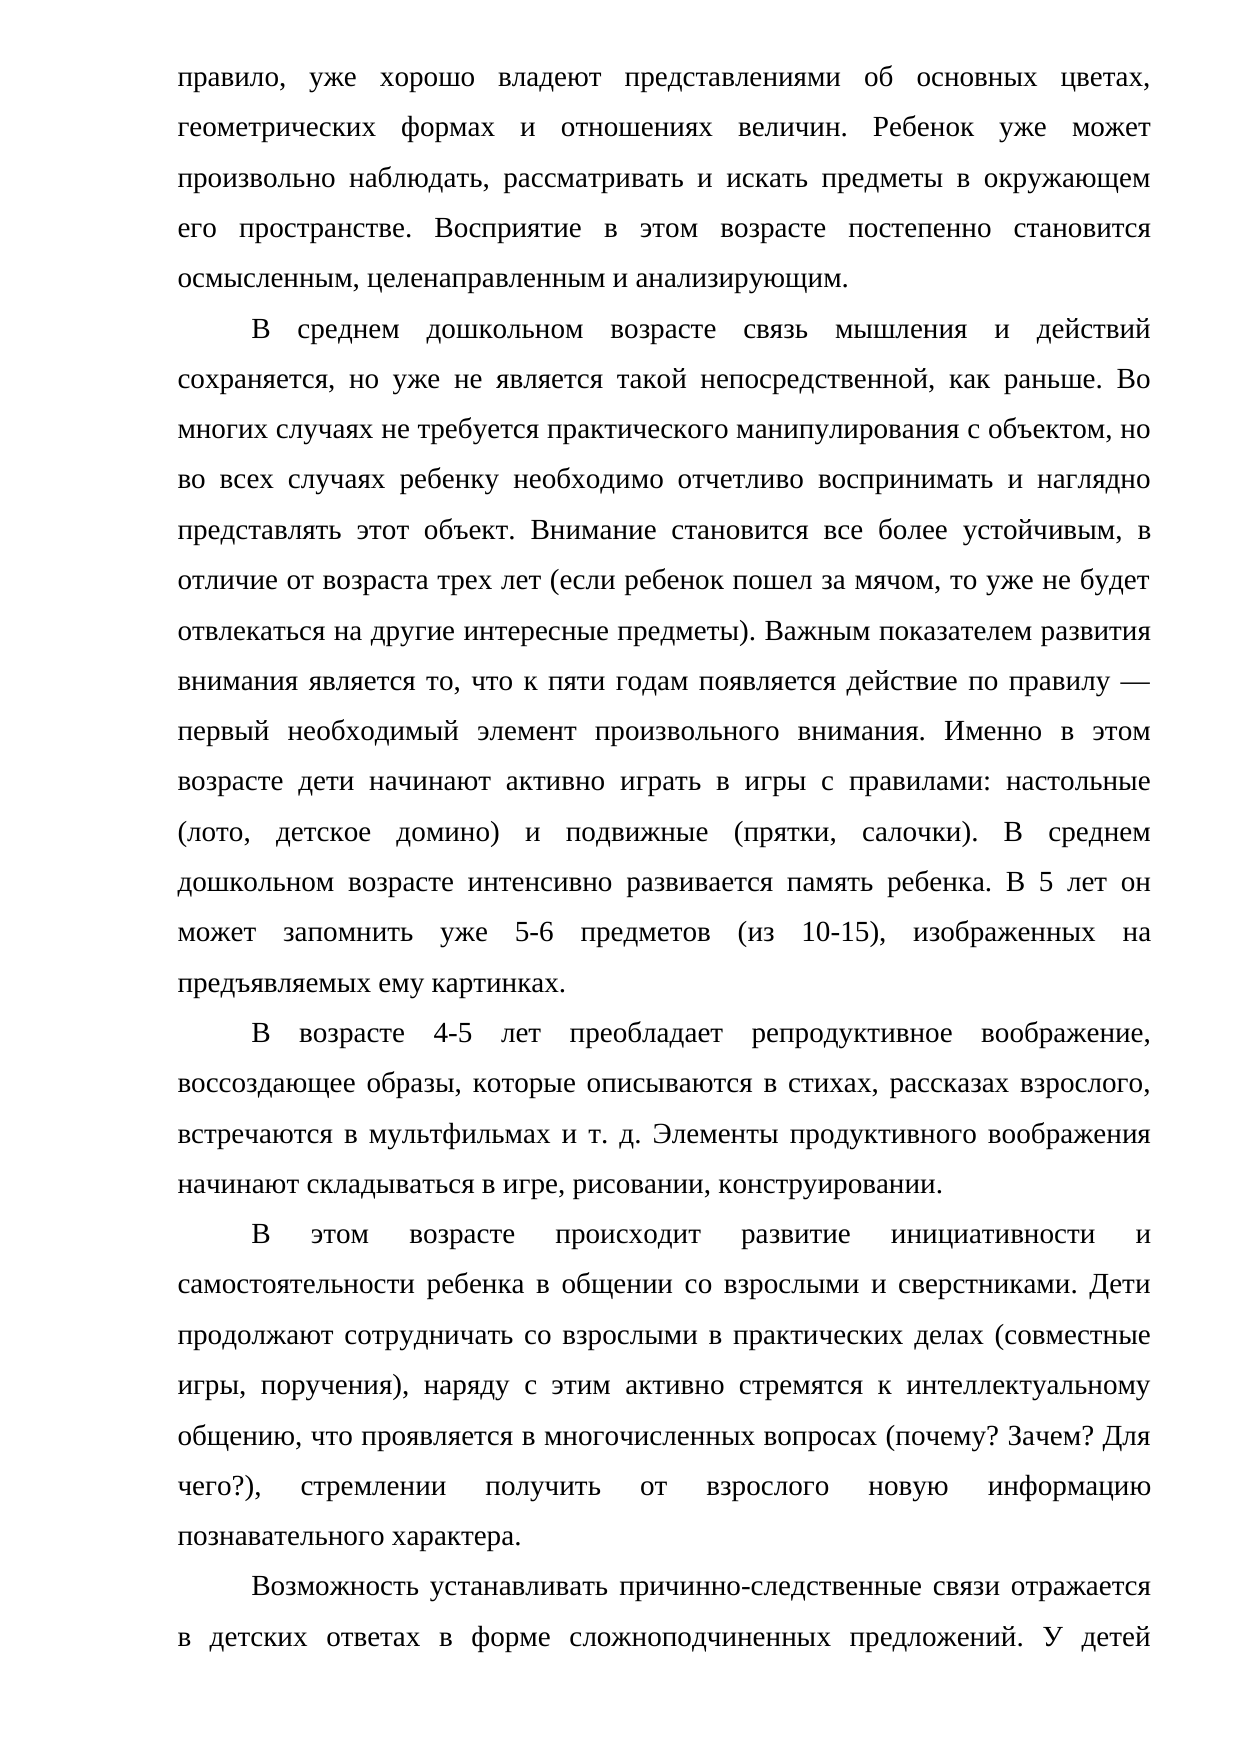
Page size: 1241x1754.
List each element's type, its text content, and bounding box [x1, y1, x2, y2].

text В возрасте 4-5 лет преобладает репродуктивное воображение, воссоздающее образы, которые описываются в стихах, рассказах взрослого, встречаются в мультфильмах и т. д. Элементы продуктивного воображения начинают складываться в игре, рисовании, конструировании. [177, 1015, 1152, 1199]
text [177, 1568, 1152, 1652]
text В этом возрасте происходит развитие инициативности и самостоятельности ребенка в общении со взрослыми и сверстниками. Дети продолжают сотрудничать со взрослыми в практических делах (совместные игры, поручения), наряду с этим активно стремятся к интеллектуальному общению, что проявляется в многочисленных вопросах (почему? Зачем? Для чего?), стремлении получить от взрослого новую информацию познавательного характера. [177, 1216, 1152, 1552]
text В среднем дошкольном возрасте связь мышления и действий сохраняется, но уже не является такой непосредственной, как раньше. Во многих случаях не требуется практического манипулирования с объектом, но во всех случаях ребенку необходимо отчетливо воспринимать и наглядно представлять этот объект. Внимание становится все более устойчивым, в отличие от возраста трех лет (если ребенок пошел за мячом, то уже не будет отвлекаться на другие интересные предметы). Важным показателем развития внимания является то, что к пяти годам появляется действие по правилу — первый необходимый элемент произвольного внимания. Именно в этом возрасте дети начинают активно играть в игры с правилами: настольные (лото, детское домино) и подвижные (прятки, салочки). В среднем дошкольном возрасте интенсивно развивается память ребенка. В 5 лет он может запомнить уже 5-6 предметов (из 10-15), изображенных на предъявляемых ему картинках. [177, 311, 1152, 998]
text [177, 59, 1152, 294]
